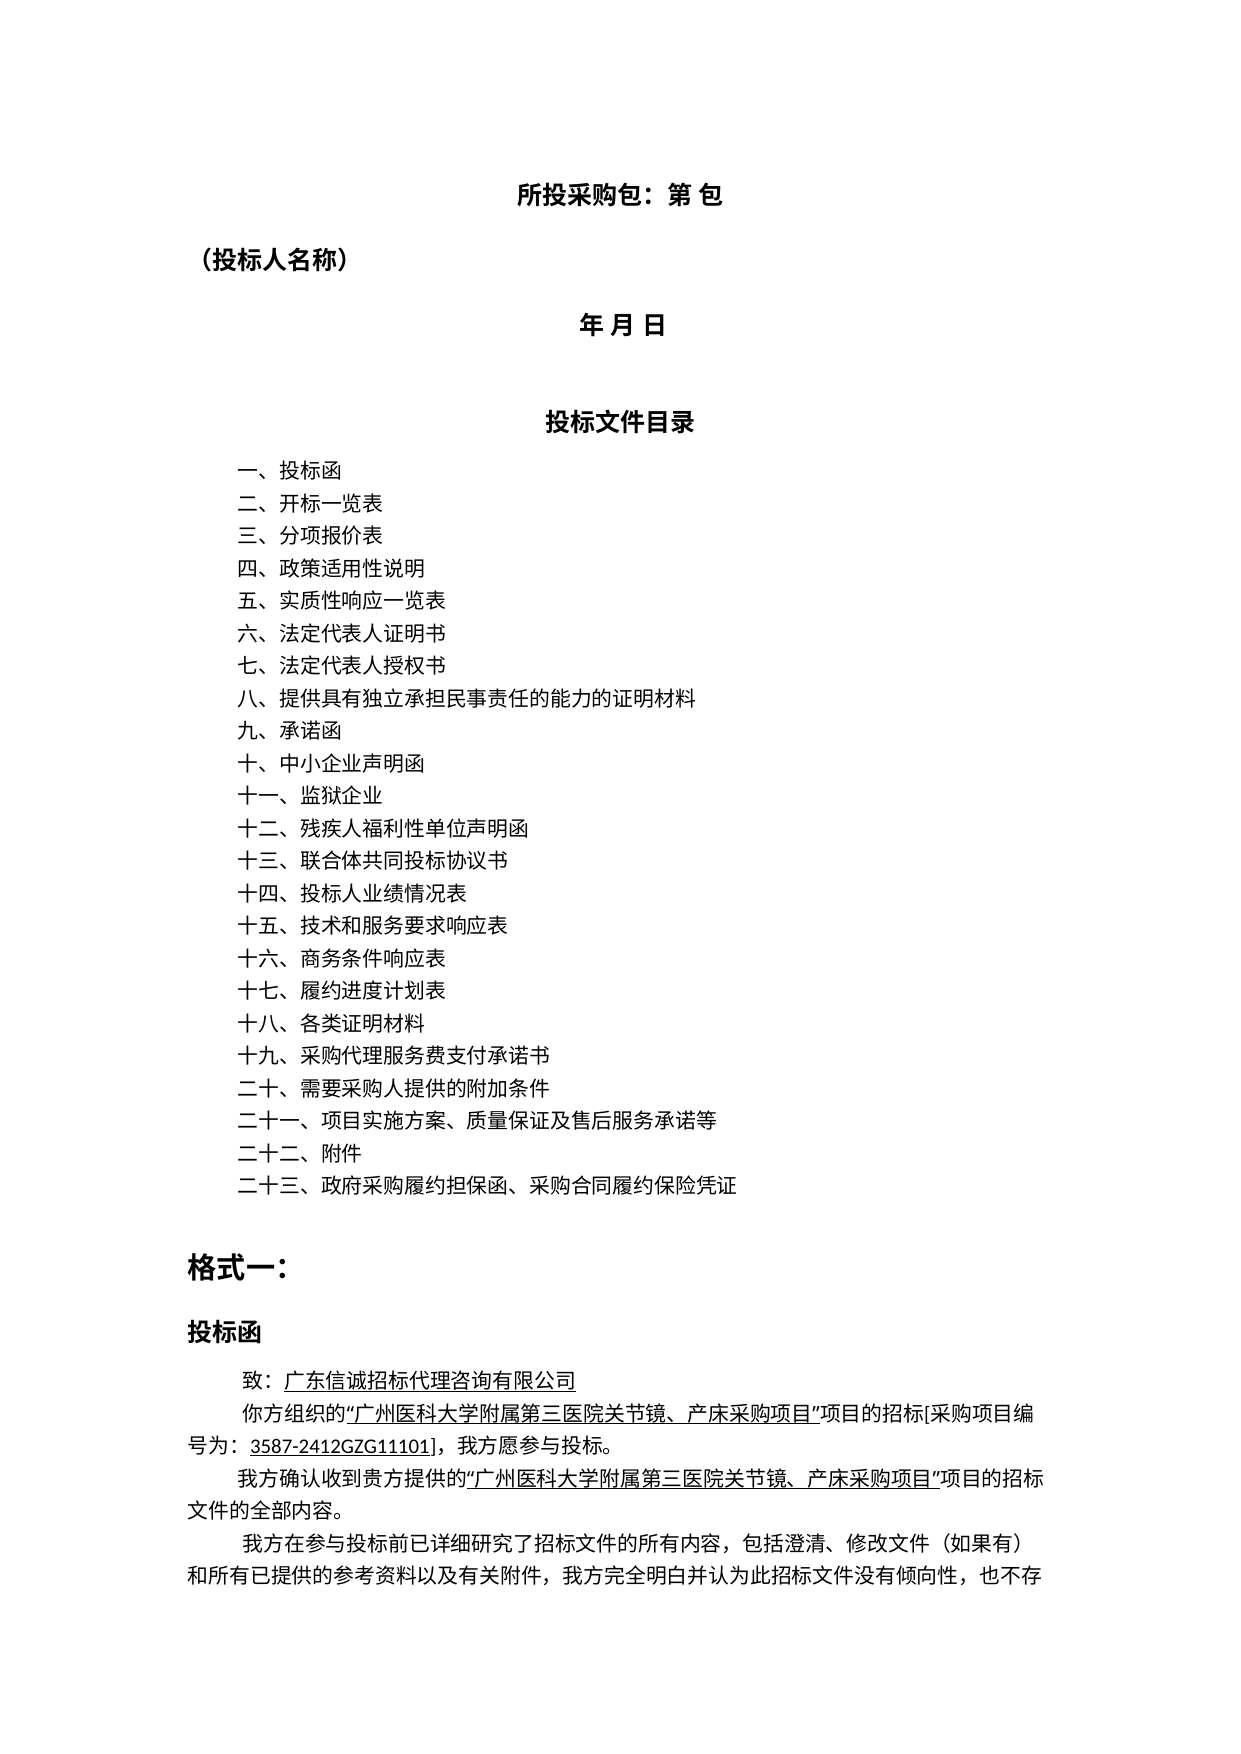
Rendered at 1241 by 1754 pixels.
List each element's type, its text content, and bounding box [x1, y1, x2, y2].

text 三、分项报价表 [187, 519, 1053, 552]
text 十六、商务条件响应表 [187, 942, 1053, 974]
text 十、中小企业声明函 [187, 747, 1053, 779]
text 十一、监狱企业 [187, 779, 1053, 812]
text 八、提供具有独立承担民事责任的能力的证明材料 [187, 682, 1053, 714]
text 十七、履约进度计划表 [187, 974, 1053, 1007]
text 二、开标一览表 [187, 487, 1053, 519]
text 七、法定代表人授权书 [187, 649, 1053, 682]
text 十二、残疾人福利性单位声明函 [187, 812, 1053, 844]
text 五、实质性响应一览表 [187, 584, 1053, 617]
text 九、承诺函 [187, 714, 1053, 747]
text 十五、技术和服务要求响应表 [187, 909, 1053, 942]
text 十九、采购代理服务费支付承诺书 [187, 1039, 1053, 1072]
text 格式一： [187, 1234, 1053, 1299]
text 六、法定代表人证明书 [187, 617, 1053, 649]
text 致：广东信诚招标代理咨询有限公司 [187, 1364, 1053, 1397]
text 二十一、项目实施方案、质量保证及售后服务承诺等 [187, 1104, 1053, 1137]
text 投标文件目录 [187, 389, 1053, 454]
text 二十二、附件 [187, 1137, 1053, 1169]
text 二十三、政府采购履约担保函、采购合同履约保险凭证 [187, 1169, 1053, 1202]
text 投标函 [187, 1299, 1053, 1364]
text 十四、投标人业绩情况表 [187, 877, 1053, 909]
text 年 月 日 [187, 292, 1053, 357]
text 我方确认收到贵方提供的“广州医科大学附属第三医院关节镜、产床采购项目”项目的招标文件的全部内容。 [187, 1462, 1053, 1527]
text 十八、各类证明材料 [187, 1007, 1053, 1039]
text （投标人名称） [187, 227, 1053, 292]
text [187, 1527, 1053, 1592]
text 二十、需要采购人提供的附加条件 [187, 1072, 1053, 1104]
text 十三、联合体共同投标协议书 [187, 844, 1053, 877]
text 所投采购包：第 包 [187, 162, 1053, 227]
text 一、投标函 [187, 454, 1053, 487]
text 四、政策适用性说明 [187, 552, 1053, 584]
text 你方组织的“广州医科大学附属第三医院关节镜、产床采购项目”项目的招标[采购项目编号为：3587-2412GZG11101]，我方愿参与投标。 [187, 1397, 1053, 1462]
